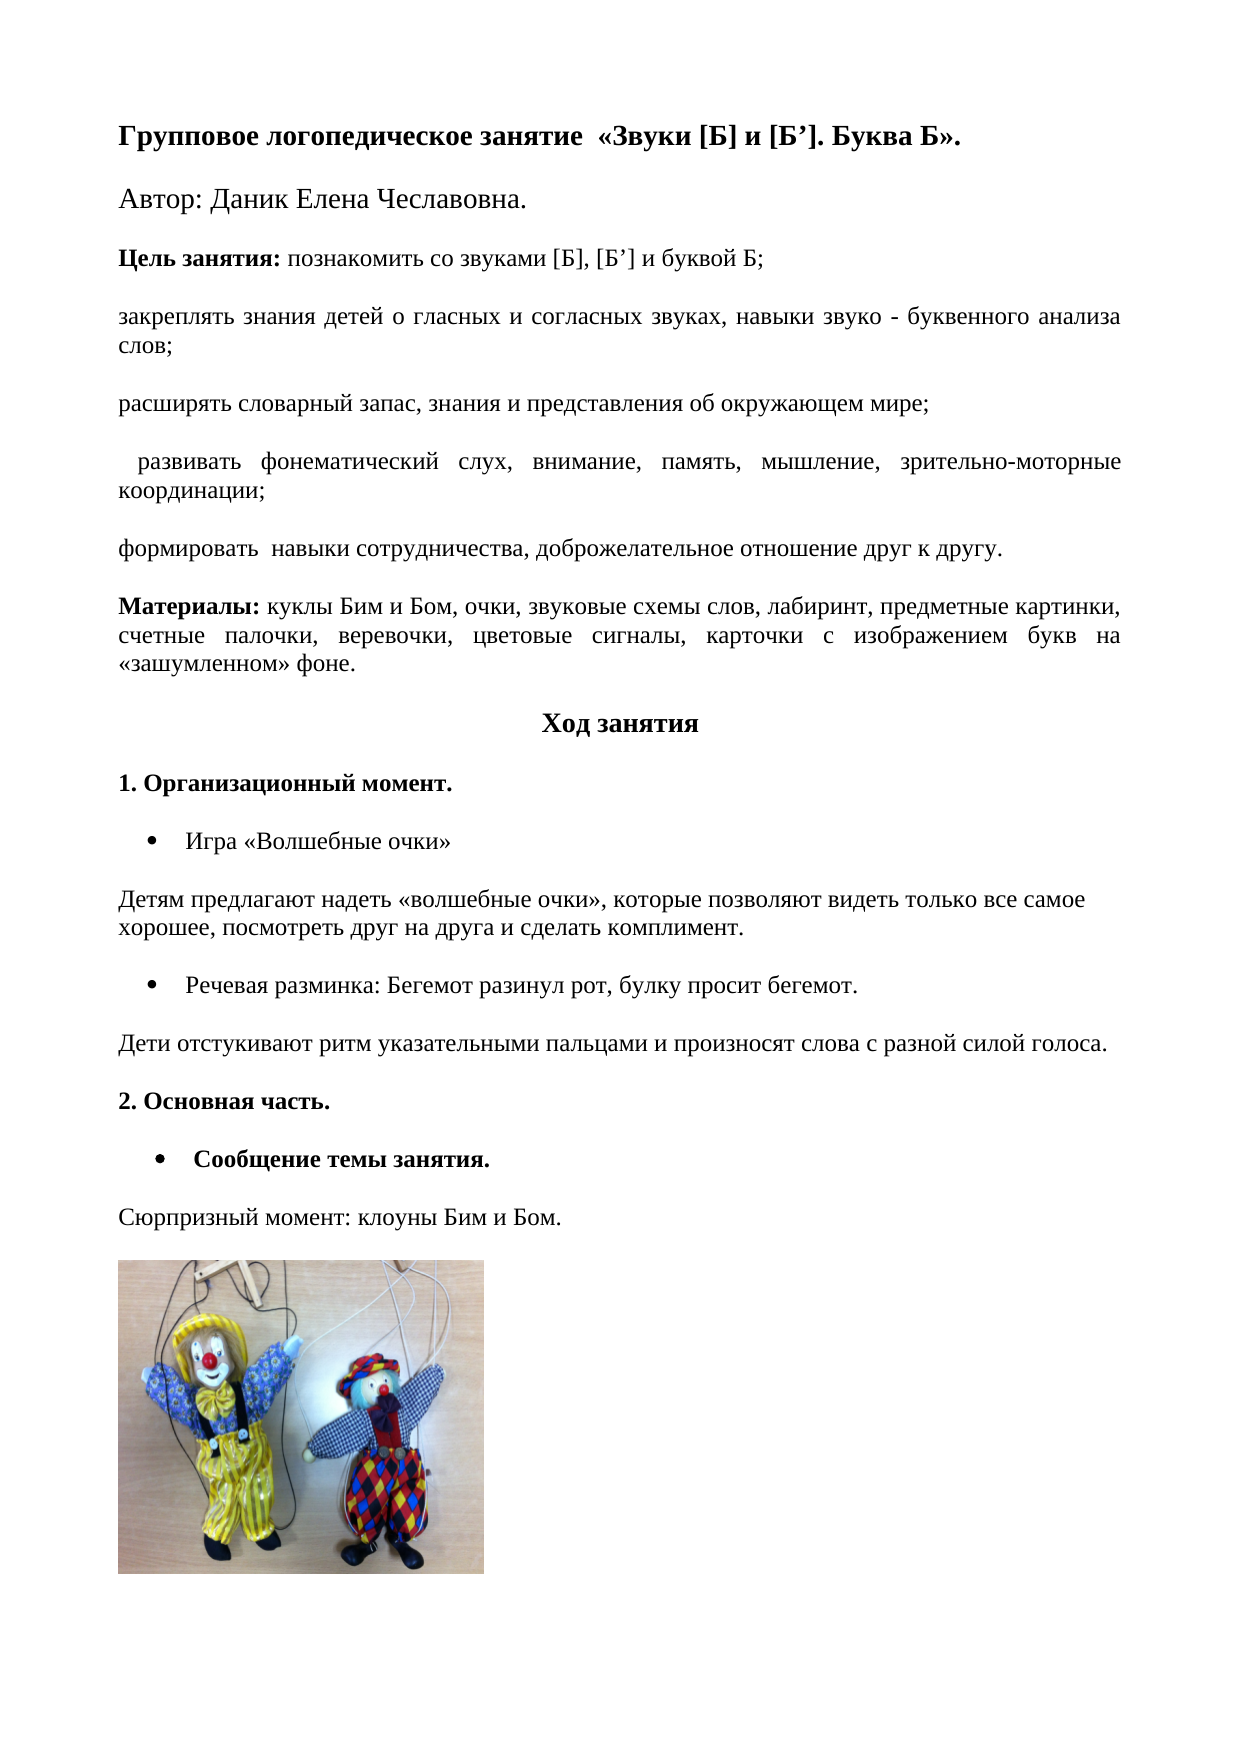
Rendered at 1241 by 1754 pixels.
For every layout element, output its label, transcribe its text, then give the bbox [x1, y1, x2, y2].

text 1. Организационный момент. [118, 768, 1122, 797]
text 2. Основная часть. [118, 1086, 1122, 1115]
list Речевая разминка: Бегемот разинул рот, булку просит бегемот. [148, 970, 1122, 999]
text закреплять знания детей о гласных и согласных звуках, навыки звуко - буквенного анализа слов; [118, 301, 1122, 359]
text Материалы: куклы Бим и Бом, очки, звуковые схемы слов, лабиринт, предметные картинки, счетные палочки, веревочки, цветовые сигналы, карточки с изображением букв на «зашумленном» фоне. [118, 591, 1122, 677]
text Автор: Даник Елена Чеславовна. [118, 181, 1122, 214]
text Ход занятия [118, 706, 1122, 739]
text Групповое логопедическое занятие «Звуки [Б] и [Б’]. Буква Б». [118, 118, 1122, 152]
text Детям предлагают надеть «волшебные очки», которые позволяют видеть только все самое хорошее, посмотреть друг на друга и сделать комплимент. [118, 884, 1122, 941]
text Сюрпризный момент: клоуны Бим и Бом. [118, 1202, 1122, 1231]
picture [118, 1260, 484, 1574]
text Дети отстукивают ритм указательными пальцами и произносят слова с разной силой голоса. [118, 1028, 1122, 1057]
text расширять словарный запас, знания и представления об окружающем мире; [118, 388, 1122, 417]
list Сообщение темы занятия. [156, 1144, 1122, 1173]
list Игра «Волшебные очки» [148, 826, 1122, 854]
text развивать фонематический слух, внимание, память, мышление, зрительно-моторные координации; [118, 446, 1122, 504]
text Цель занятия: познакомить со звуками [Б], [Б’] и буквой Б; [118, 243, 1122, 272]
text формировать навыки сотрудничества, доброжелательное отношение друг к другу. [118, 533, 1122, 562]
